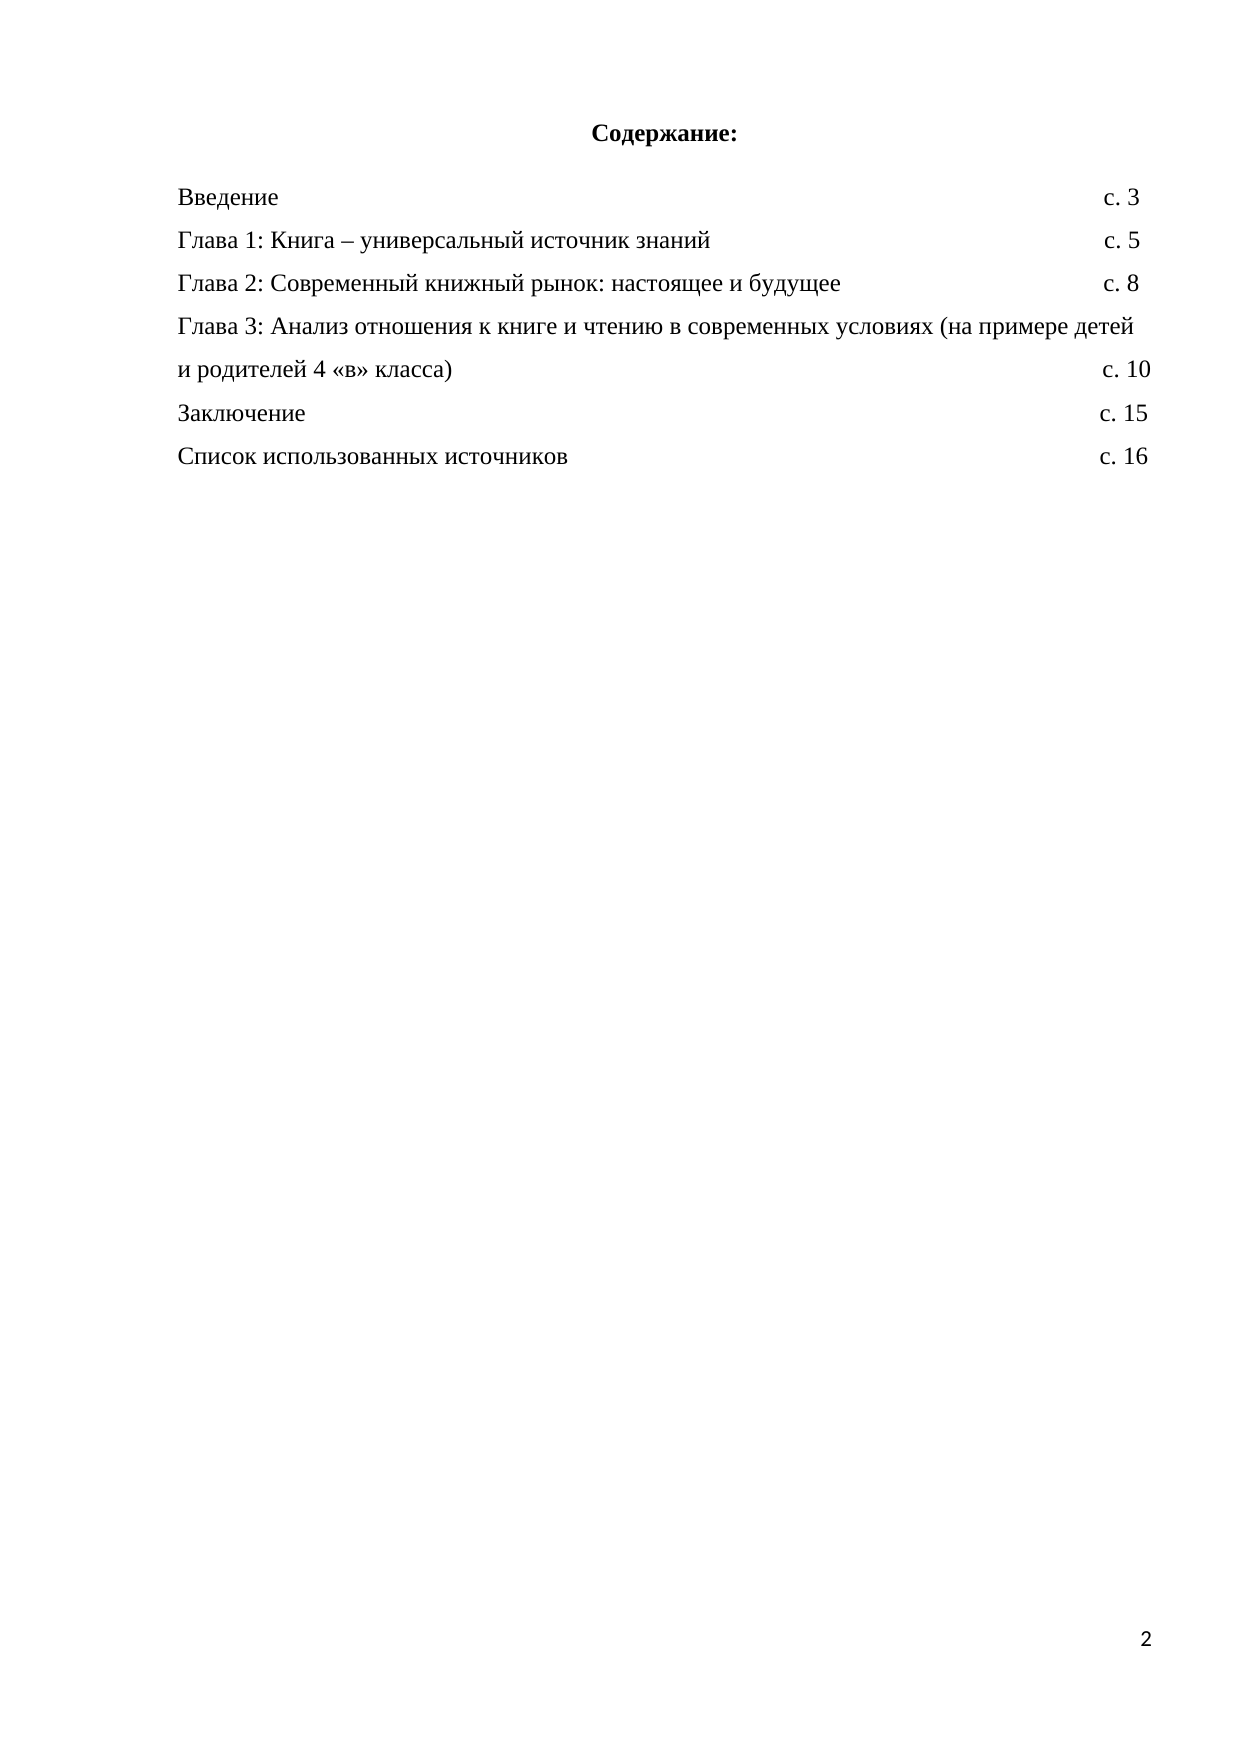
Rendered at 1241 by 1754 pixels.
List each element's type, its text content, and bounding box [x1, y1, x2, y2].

list Заключение с. 15 [177, 398, 1152, 426]
list Глава 1: Книга – универсальный источник знаний с. 5 [177, 225, 1152, 254]
list Глава 3: Анализ отношения к книге и чтению в современных условиях (на примере детей и родителей 4 «в» класса) с. 10 [177, 311, 1152, 383]
list Введение с. 3 [177, 182, 1152, 211]
text Содержание: [177, 118, 1152, 147]
list Глава 2: Современный книжный рынок: настоящее и будущее с. 8 [177, 268, 1152, 297]
list Список использованных источников с. 16 [177, 441, 1152, 469]
